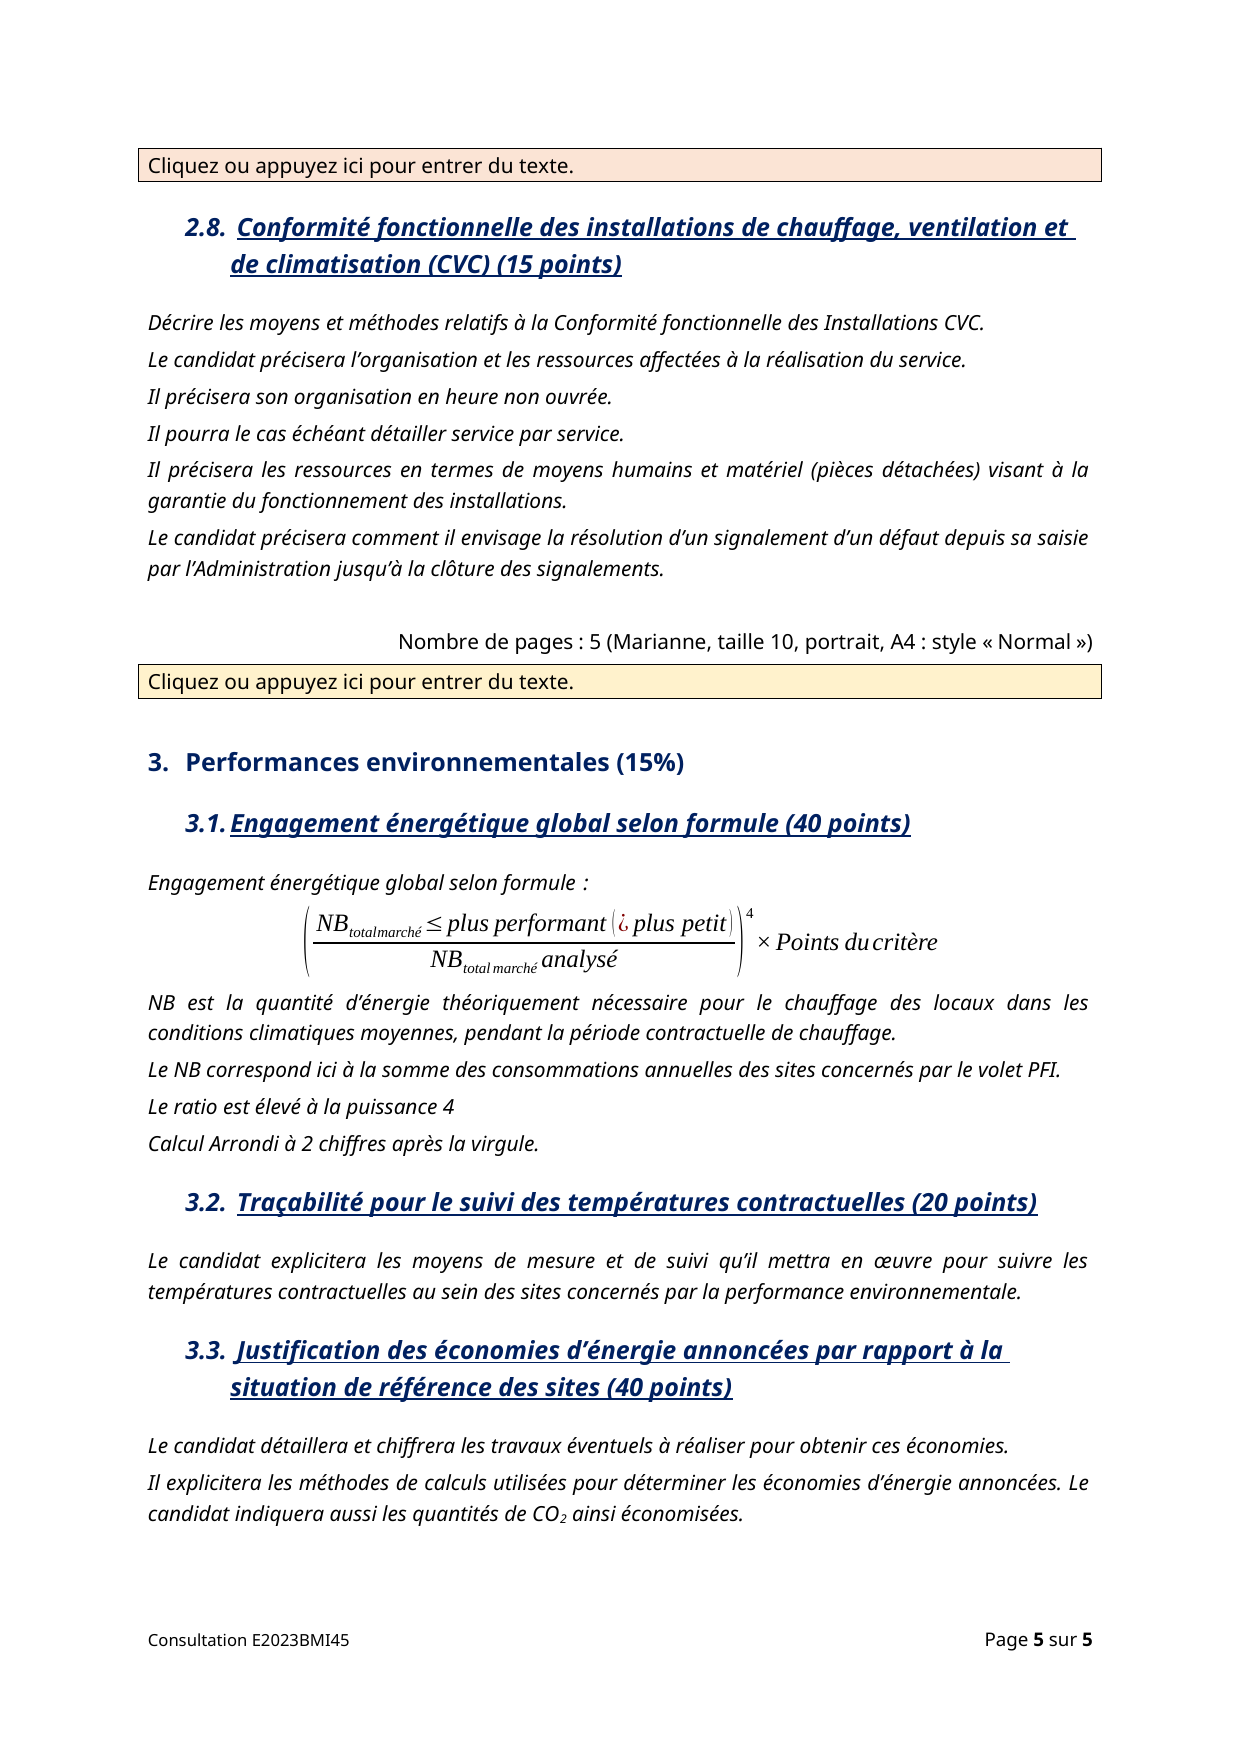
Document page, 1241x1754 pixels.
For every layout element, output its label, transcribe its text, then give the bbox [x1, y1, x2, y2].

text Calcul Arrondi à 2 chiffres après la virgule. [148, 1129, 1093, 1158]
text Le candidat précisera l’organisation et les ressources affectées à la réalisation du service. [148, 345, 1093, 373]
subtitle Engagement énergétique global selon formule (40 points) [185, 806, 1093, 840]
text Le candidat explicitera les moyens de mesure et de suivi qu’il mettra en œuvre pour suivre les températures contractuelles au sein des sites concernés par la performance environnementale. [148, 1247, 1093, 1306]
text Décrire les moyens et méthodes relatifs à la Conformité fonctionnelle des Installations CVC. [148, 308, 1093, 336]
text Il précisera son organisation en heure non ouvrée. [148, 382, 1093, 410]
subtitle Conformité fonctionnelle des installations de chauffage, ventilation et de climatisation (CVC) (15 points) [185, 209, 1093, 280]
subtitle Justification des économies d’énergie annoncées par rapport à la situation de référence des sites (40 points) [185, 1333, 1093, 1404]
text Il précisera les ressources en termes de moyens humains et matériel (pièces détachées) visant à la garantie du fonctionnement des installations. [148, 456, 1093, 514]
text Le ratio est élevé à la puissance 4 [148, 1092, 1093, 1121]
text Engagement énergétique global selon formule : [148, 868, 1093, 896]
text NB est la quantité d’énergie théoriquement nécessaire pour le chauffage des locaux dans les conditions climatiques moyennes, pendant la période contractuelle de chauffage. [148, 988, 1093, 1047]
text Le NB correspond ici à la somme des consommations annuelles des sites concernés par le volet PFI. [148, 1055, 1093, 1084]
text Il explicitera les méthodes de calculs utilisées pour déterminer les économies d’énergie annoncées. Le candidat indiquera aussi les quantités de CO2 ainsi économisées. [148, 1468, 1093, 1527]
text Le candidat détaillera et chiffrera les travaux éventuels à réaliser pour obtenir ces économies. [148, 1431, 1093, 1460]
text Le candidat précisera comment il envisage la résolution d’un signalement d’un défaut depuis sa saisie par l’Administration jusqu’à la clôture des signalements. [148, 523, 1093, 582]
subtitle Performances environnementales (15%) [148, 744, 1093, 778]
subtitle Traçabilité pour le suivi des températures contractuelles (20 points) [185, 1185, 1093, 1219]
text Il pourra le cas échéant détailler service par service. [148, 419, 1093, 447]
text Nombre de pages : 5 (Marianne, taille 10, portrait, A4 : style « Normal ») [148, 627, 1093, 656]
